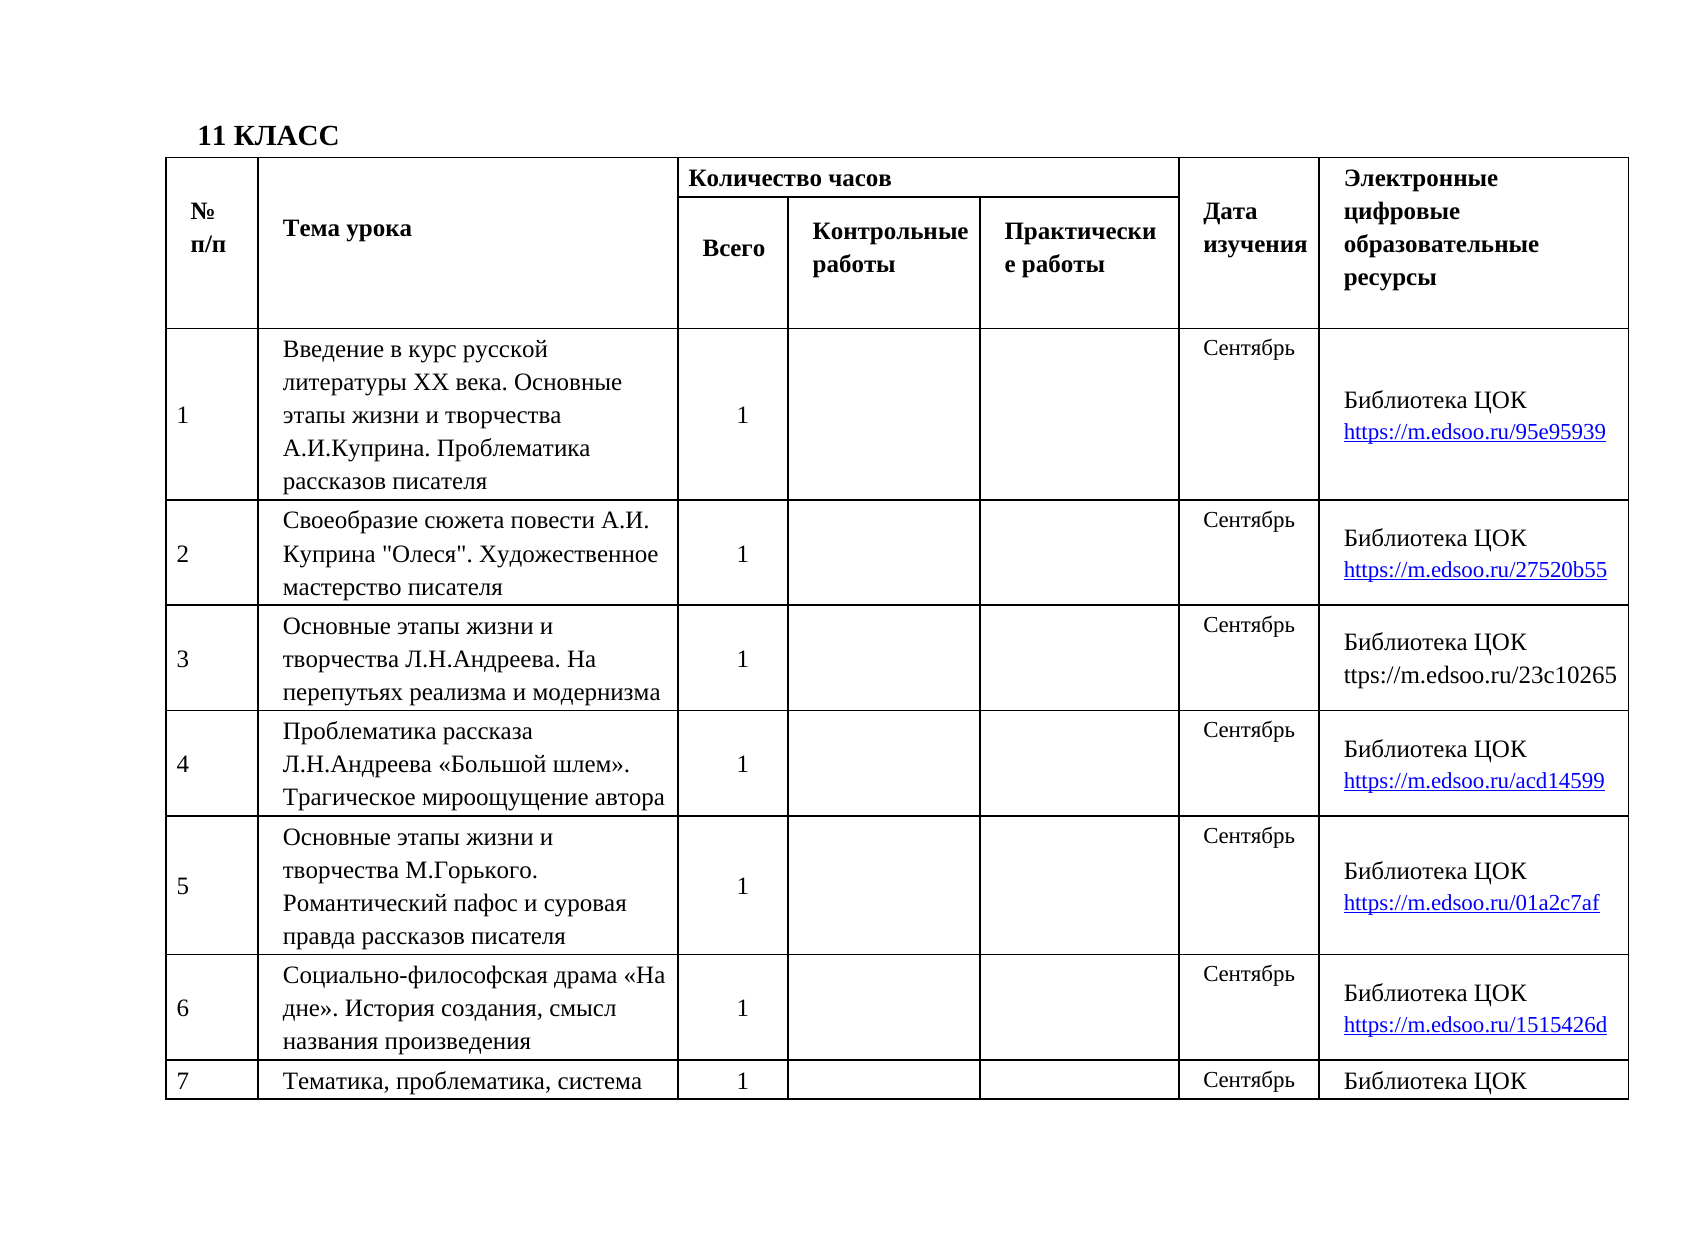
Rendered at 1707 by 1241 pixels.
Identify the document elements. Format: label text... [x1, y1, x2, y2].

table_cell 1 [679, 711, 787, 815]
table_cell 5 [167, 817, 257, 953]
table_cell 1 [679, 817, 787, 953]
table_cell 1 [679, 1061, 787, 1098]
table_cell [789, 501, 979, 604]
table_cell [259, 1061, 677, 1098]
table_cell Сентябрь [1180, 711, 1318, 815]
table_cell 6 [167, 955, 257, 1059]
table_cell Проблематика рассказа Л.Н.Андреева «Большой шлем». Трагическое мироощущение автора [259, 711, 677, 815]
table_cell [981, 501, 1178, 604]
table_cell 1 [679, 955, 787, 1059]
table_cell Социально-философская драма «На дне». История создания, смысл названия произведения [259, 955, 677, 1059]
table_cell Сентябрь [1180, 817, 1318, 953]
table_cell Всего [679, 198, 787, 327]
table_cell [789, 711, 979, 815]
table_cell [981, 1061, 1178, 1098]
text 11 КЛАСС [190, 118, 1618, 152]
table_header № п/п [167, 158, 257, 327]
table_cell Основные этапы жизни и творчества Л.Н.Андреева. На перепутьях реализма и модернизма [259, 606, 677, 710]
table_cell Библиотека ЦОК https://m.edsoo.ru/27520b55 [1320, 501, 1628, 604]
table_header Дата изучения [1180, 158, 1318, 327]
table_cell [981, 606, 1178, 710]
table_cell Сентябрь [1180, 606, 1318, 710]
table_cell [789, 817, 979, 953]
table_cell [981, 329, 1178, 499]
table_cell Введение в курс русской литературы ХХ века. Основные этапы жизни и творчества А.И.Куприна. Проблематика рассказов писателя [259, 329, 677, 499]
table_cell Контрольные работы [789, 198, 979, 327]
table_cell 4 [167, 711, 257, 815]
table_cell Библиотека ЦОК ttps://m.edsoo.ru/23c10265 [1320, 606, 1628, 710]
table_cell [1320, 1061, 1628, 1098]
table_cell [981, 711, 1178, 815]
table_cell Практические работы [981, 198, 1178, 327]
table_cell Сентябрь [1180, 501, 1318, 604]
table_cell Библиотека ЦОК https://m.edsoo.ru/95e95939 [1320, 329, 1628, 499]
table_cell [789, 1061, 979, 1098]
table_cell [981, 817, 1178, 953]
table_cell 2 [167, 501, 257, 604]
table_header Количество часов [679, 158, 1178, 196]
table_cell 1 [679, 329, 787, 499]
table_cell [789, 606, 979, 710]
table_cell 1 [679, 606, 787, 710]
table_cell Своеобразие сюжета повести А.И. Куприна "Олеся". Художественное мастерство писателя [259, 501, 677, 604]
table_cell [789, 329, 979, 499]
table_header Электронные цифровые образовательные ресурсы [1320, 158, 1628, 327]
table_cell 7 [167, 1061, 257, 1098]
table_cell Библиотека ЦОК https://m.edsoo.ru/1515426d [1320, 955, 1628, 1059]
table_header Тема урока [259, 158, 677, 327]
table_cell [981, 955, 1178, 1059]
table_cell Библиотека ЦОК https://m.edsoo.ru/acd14599 [1320, 711, 1628, 815]
table_cell [789, 955, 979, 1059]
table_cell 1 [167, 329, 257, 499]
table_cell Сентябрь [1180, 1061, 1318, 1098]
table_cell 1 [679, 501, 787, 604]
table_cell Сентябрь [1180, 329, 1318, 499]
table_cell Основные этапы жизни и творчества М.Горького. Романтический пафос и суровая правда рассказов писателя [259, 817, 677, 953]
table_cell 3 [167, 606, 257, 710]
table_cell Библиотека ЦОК https://m.edsoo.ru/01a2c7af [1320, 817, 1628, 953]
table_cell Сентябрь [1180, 955, 1318, 1059]
